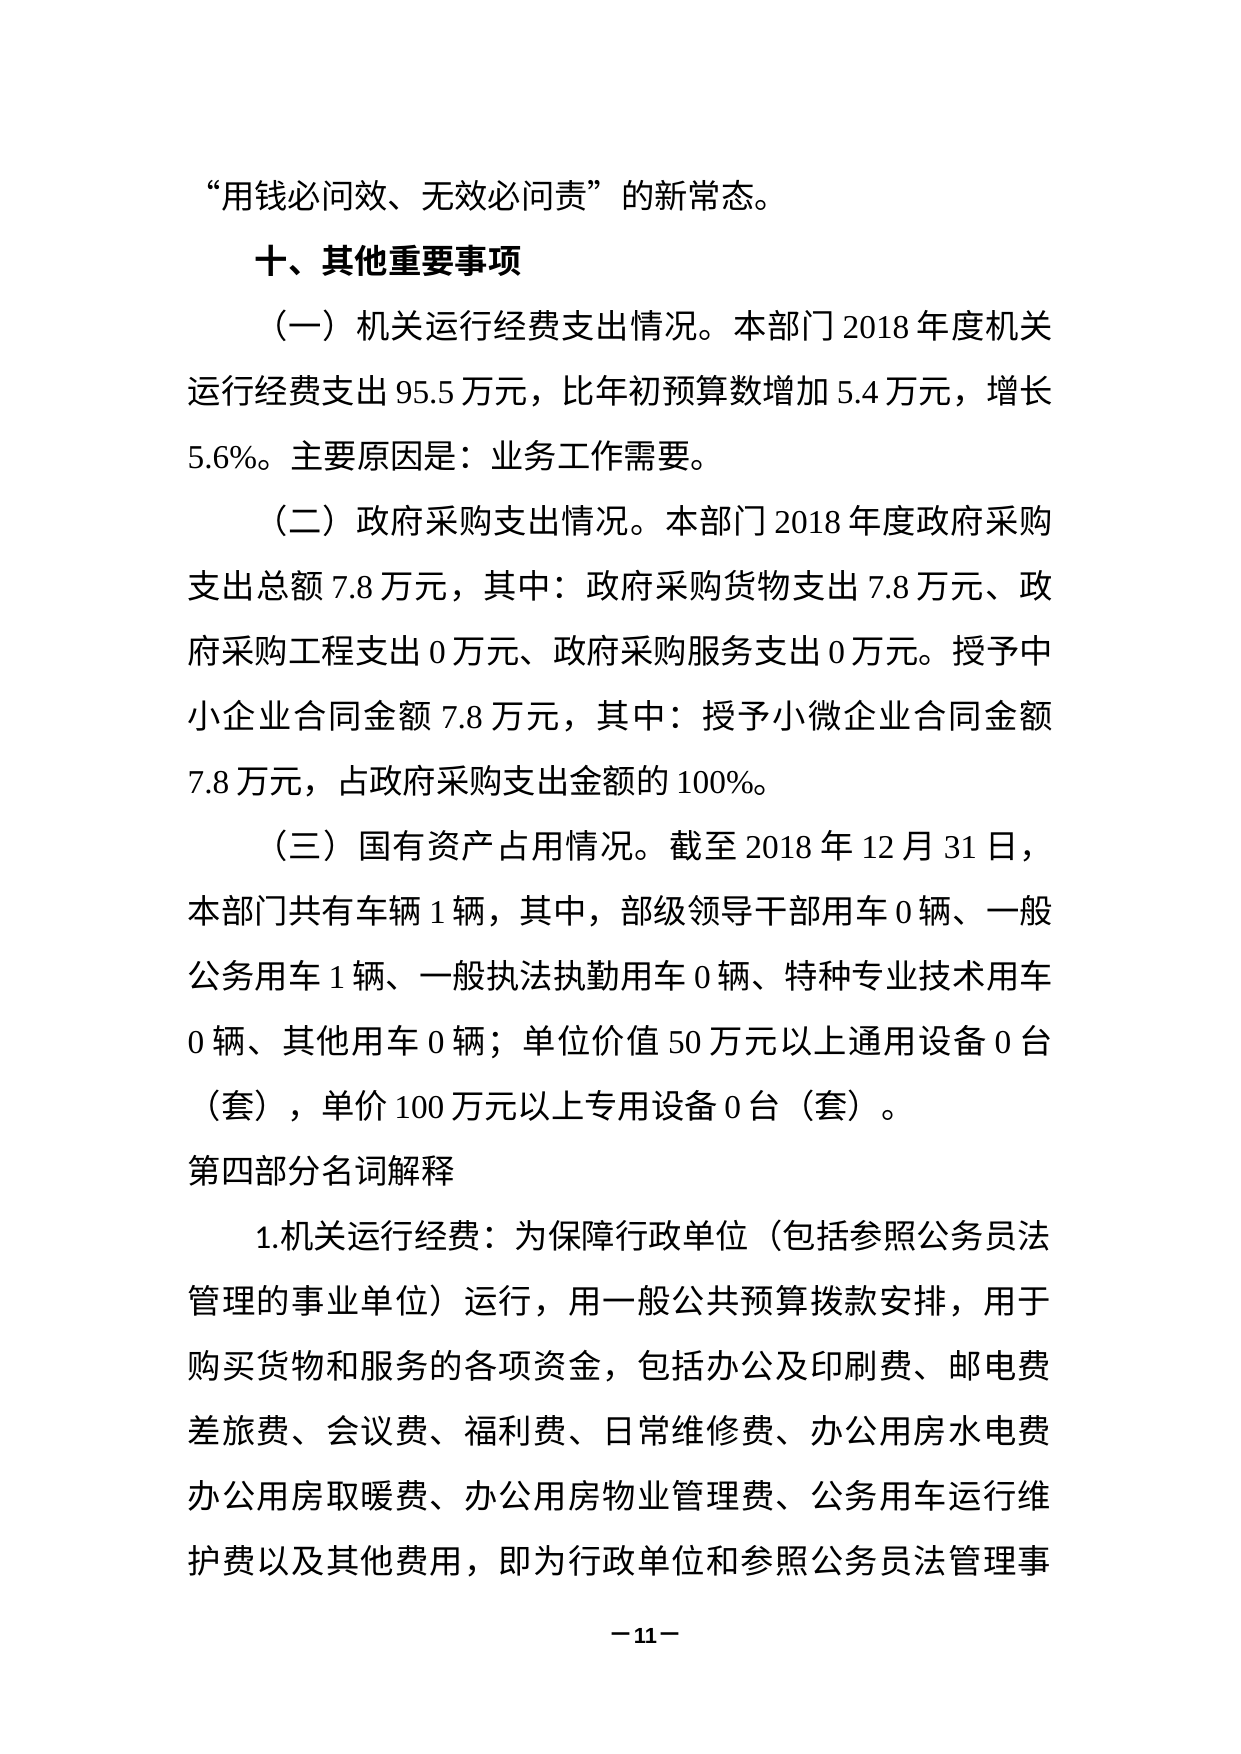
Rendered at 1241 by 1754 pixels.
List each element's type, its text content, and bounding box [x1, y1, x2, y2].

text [187, 1202, 1053, 1592]
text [187, 162, 1053, 227]
text （三）国有资产占用情况。截至2018年12月31日，本部门共有车辆1辆，其中，部级领导干部用车0辆、一般公务用车1辆、一般执法执勤用车0辆、特种专业技术用车0辆、其他用车0辆；单位价值50万元以上通用设备0台（套），单价100万元以上专用设备0台（套）。 [187, 812, 1053, 1137]
text 第四部分名词解释 [187, 1137, 1053, 1202]
text （一）机关运行经费支出情况。本部门2018年度机关运行经费支出95.5万元，比年初预算数增加5.4万元，增长5.6%。主要原因是：业务工作需要。 [187, 292, 1053, 487]
text 十、其他重要事项 [187, 227, 1053, 292]
text （二）政府采购支出情况。本部门2018年度政府采购支出总额7.8万元，其中：政府采购货物支出7.8万元、政府采购工程支出0万元、政府采购服务支出0万元。授予中小企业合同金额7.8万元，其中：授予小微企业合同金额7.8万元，占政府采购支出金额的100%。 [187, 487, 1053, 812]
